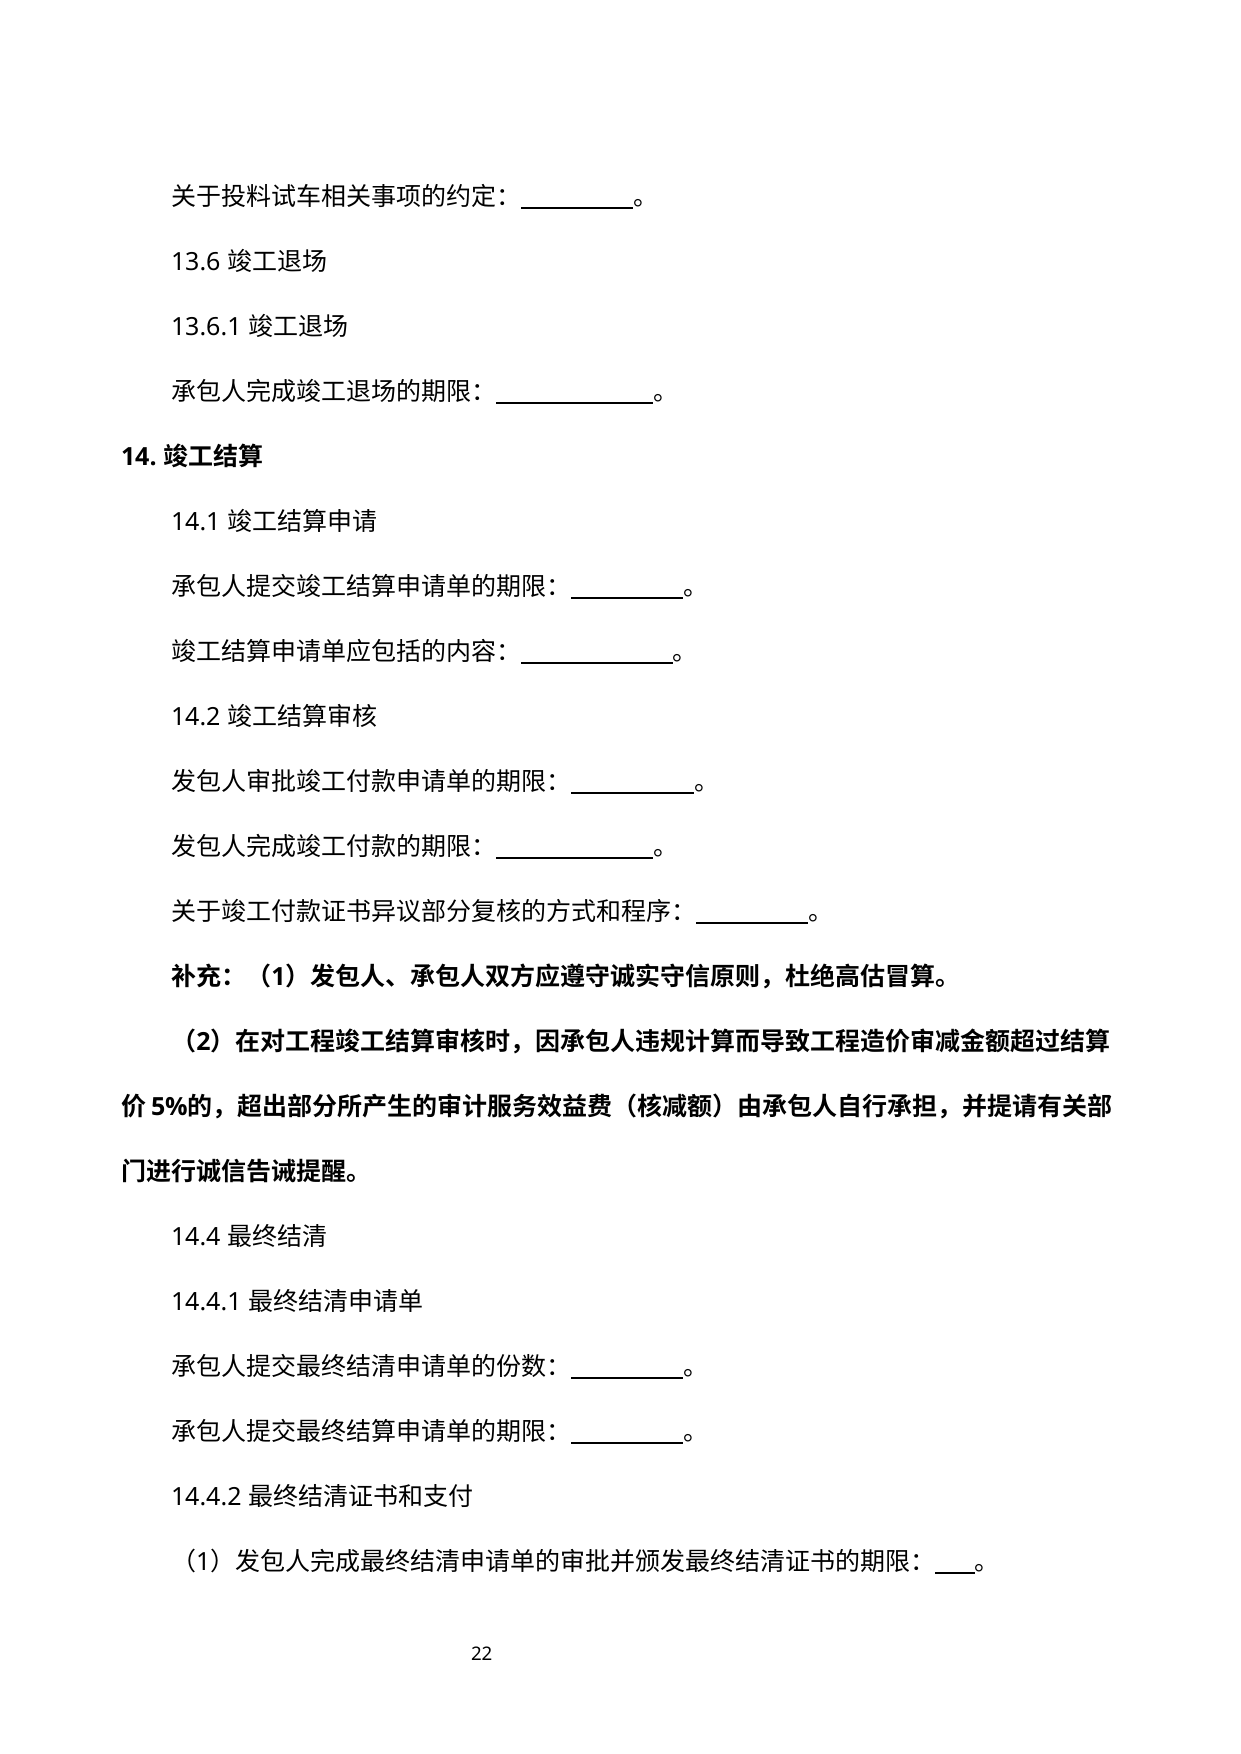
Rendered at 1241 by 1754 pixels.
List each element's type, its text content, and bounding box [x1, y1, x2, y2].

text 竣工结算申请单应包括的内容： 。 [121, 617, 1121, 682]
text （2）在对工程竣工结算审核时，因承包人违规计算而导致工程造价审减金额超过结算价5%的，超出部分所产生的审计服务效益费（核减额）由承包人自行承担，并提请有关部门进行诚信告诫提醒。 [121, 1007, 1121, 1202]
text 13.6 竣工退场 [121, 227, 1121, 292]
text 14.4 最终结清 [121, 1202, 1121, 1267]
text 14.4.2 最终结清证书和支付 [121, 1462, 1121, 1527]
text （1）发包人完成最终结清申请单的审批并颁发最终结清证书的期限： 。 [121, 1527, 1121, 1592]
text 13.6.1 竣工退场 [121, 292, 1121, 357]
text 发包人审批竣工付款申请单的期限： 。 [121, 747, 1121, 812]
text 14.4.1 最终结清申请单 [121, 1267, 1121, 1332]
text 关于竣工付款证书异议部分复核的方式和程序： 。 [121, 877, 1121, 942]
text 承包人提交最终结算申请单的期限： 。 [121, 1397, 1121, 1462]
text 承包人提交竣工结算申请单的期限： 。 [121, 552, 1121, 617]
text 14. 竣工结算 [121, 422, 1121, 487]
text 承包人提交最终结清申请单的份数： 。 [121, 1332, 1121, 1397]
text 发包人完成竣工付款的期限： 。 [121, 812, 1121, 877]
text 关于投料试车相关事项的约定： 。 [121, 162, 1121, 227]
text 补充：（1）发包人、承包人双方应遵守诚实守信原则，杜绝高估冒算。 [121, 942, 1121, 1007]
text 14.1 竣工结算申请 [121, 487, 1121, 552]
text 14.2 竣工结算审核 [121, 682, 1121, 747]
text 承包人完成竣工退场的期限： 。 [121, 357, 1121, 422]
